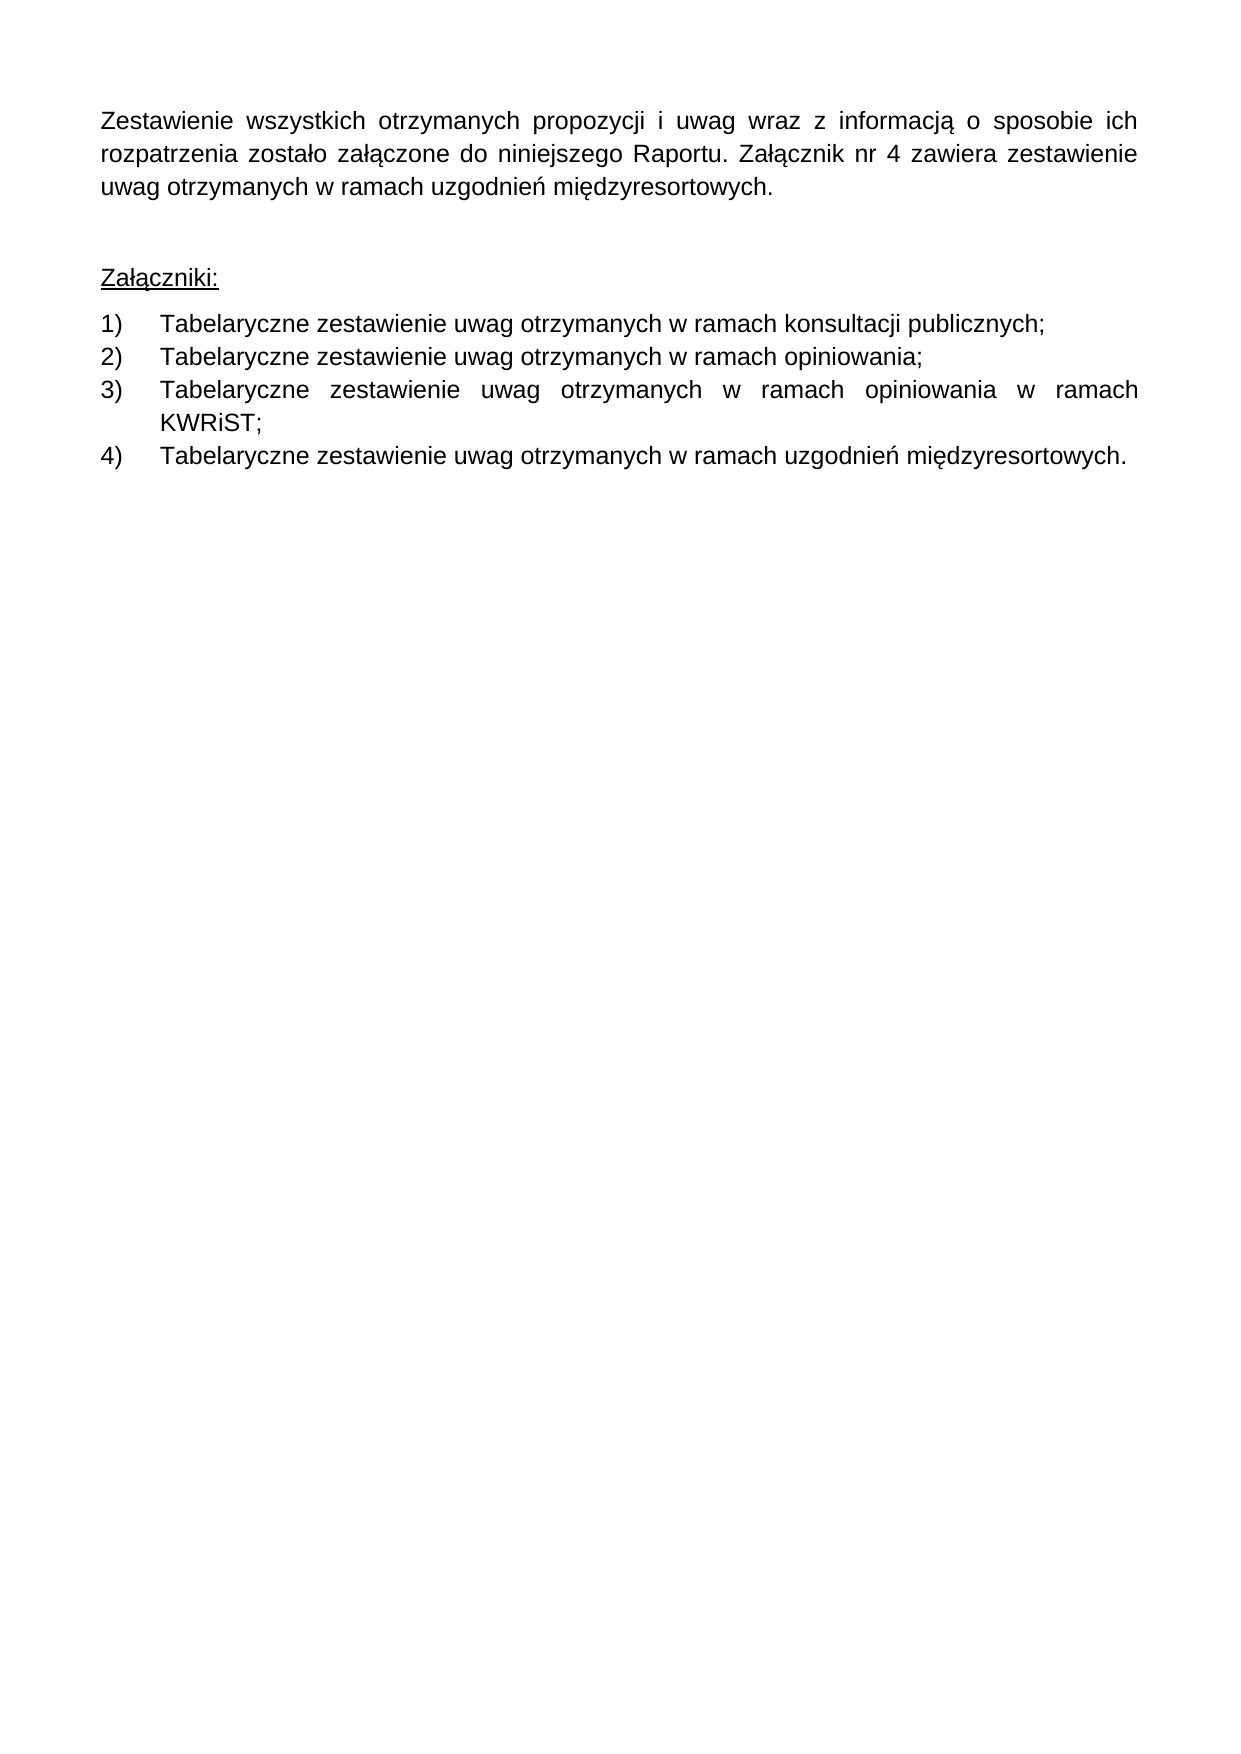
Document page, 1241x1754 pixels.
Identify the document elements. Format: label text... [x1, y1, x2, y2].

list Tabelaryczne zestawienie uwag otrzymanych w ramach opiniowania w ramach KWRiST; [100, 375, 1140, 437]
list Tabelaryczne zestawienie uwag otrzymanych w ramach uzgodnień międzyresortowych. [100, 441, 1140, 470]
list Tabelaryczne zestawienie uwag otrzymanych w ramach konsultacji publicznych; [100, 309, 1140, 338]
list Tabelaryczne zestawienie uwag otrzymanych w ramach opiniowania; [100, 342, 1140, 371]
text Zestawienie wszystkich otrzymanych propozycji i uwag wraz z informacją o sposobie ich rozpatrzenia zostało załączone do niniejszego Raportu. Załącznik nr 4 zawiera zestawienie uwag otrzymanych w ramach uzgodnień międzyresortowych. [100, 106, 1140, 201]
text Załączniki: [100, 263, 1140, 292]
